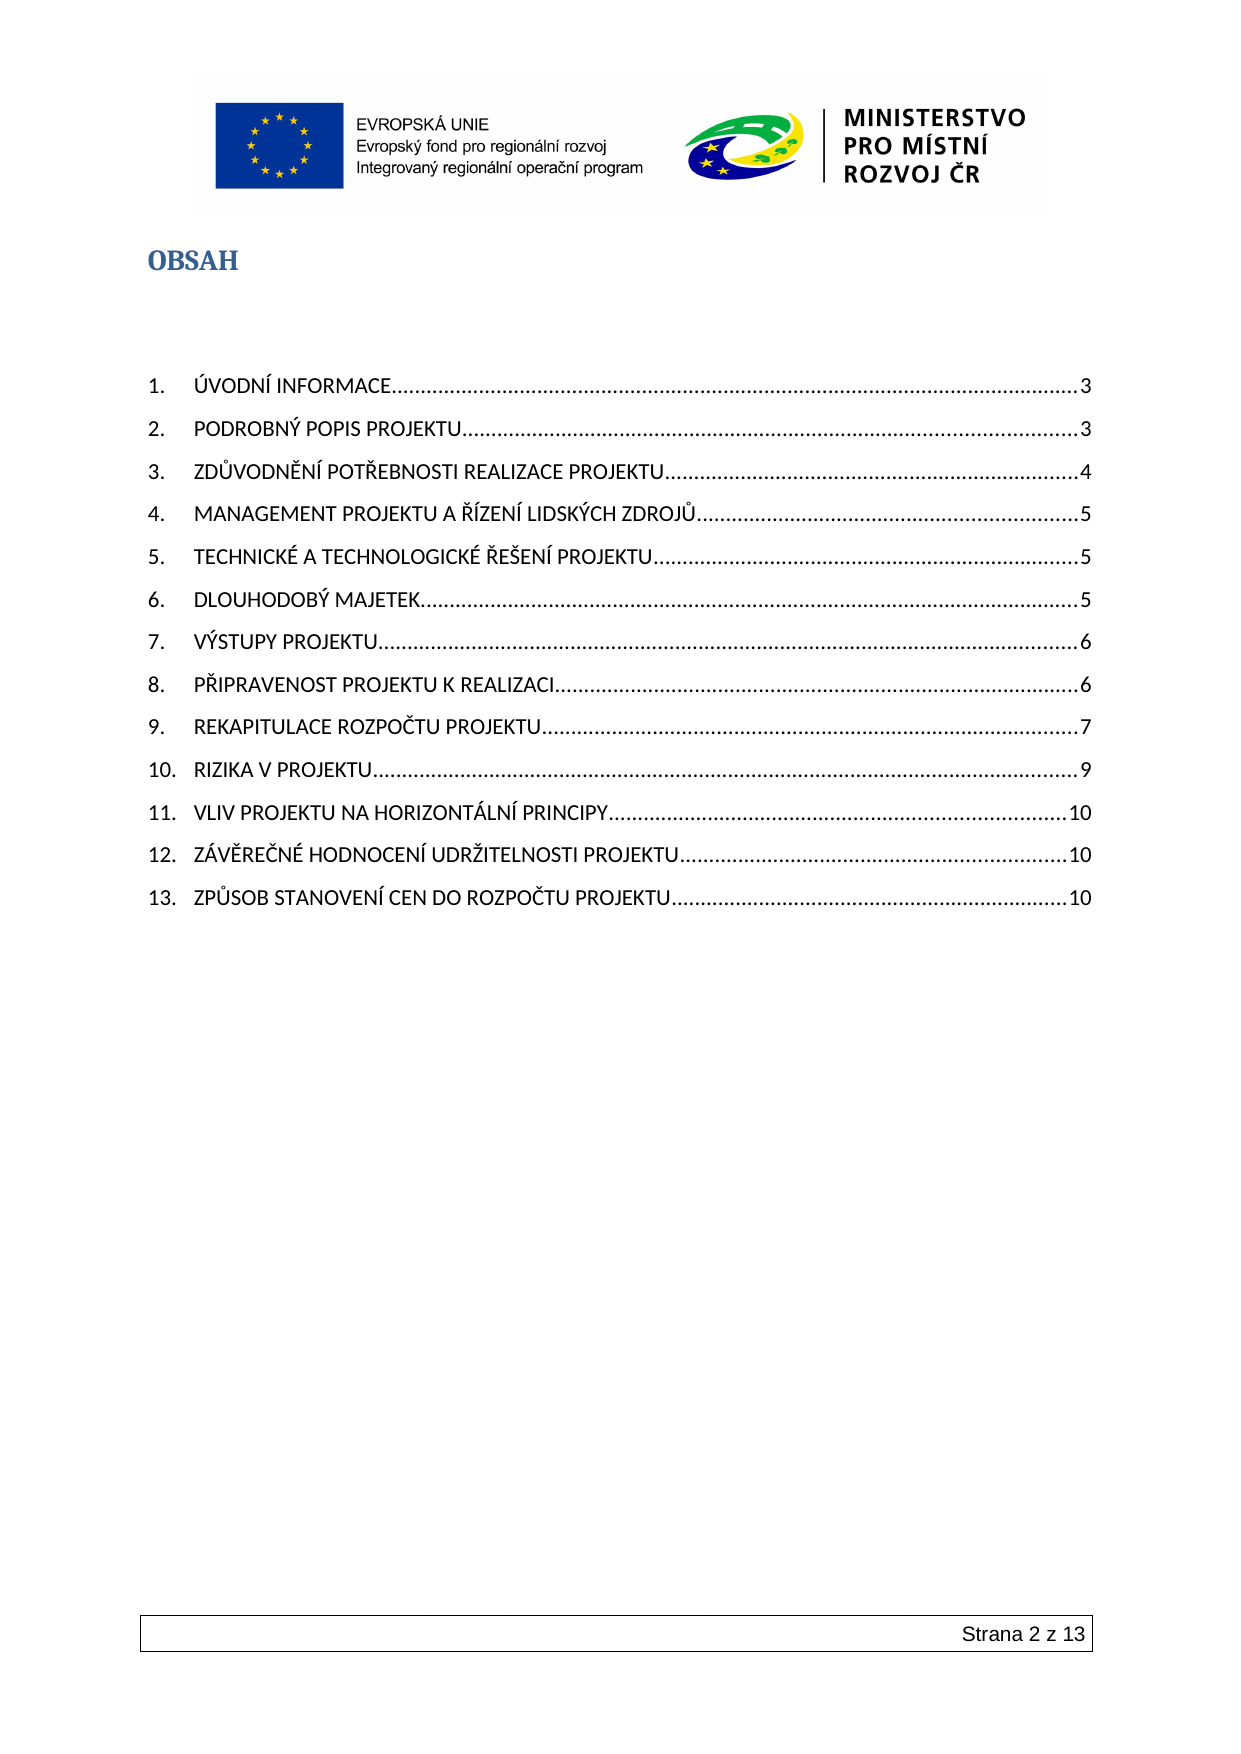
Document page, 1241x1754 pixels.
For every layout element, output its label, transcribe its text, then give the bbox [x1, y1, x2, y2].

text Obsah [148, 244, 1093, 278]
picture [187, 73, 1053, 217]
